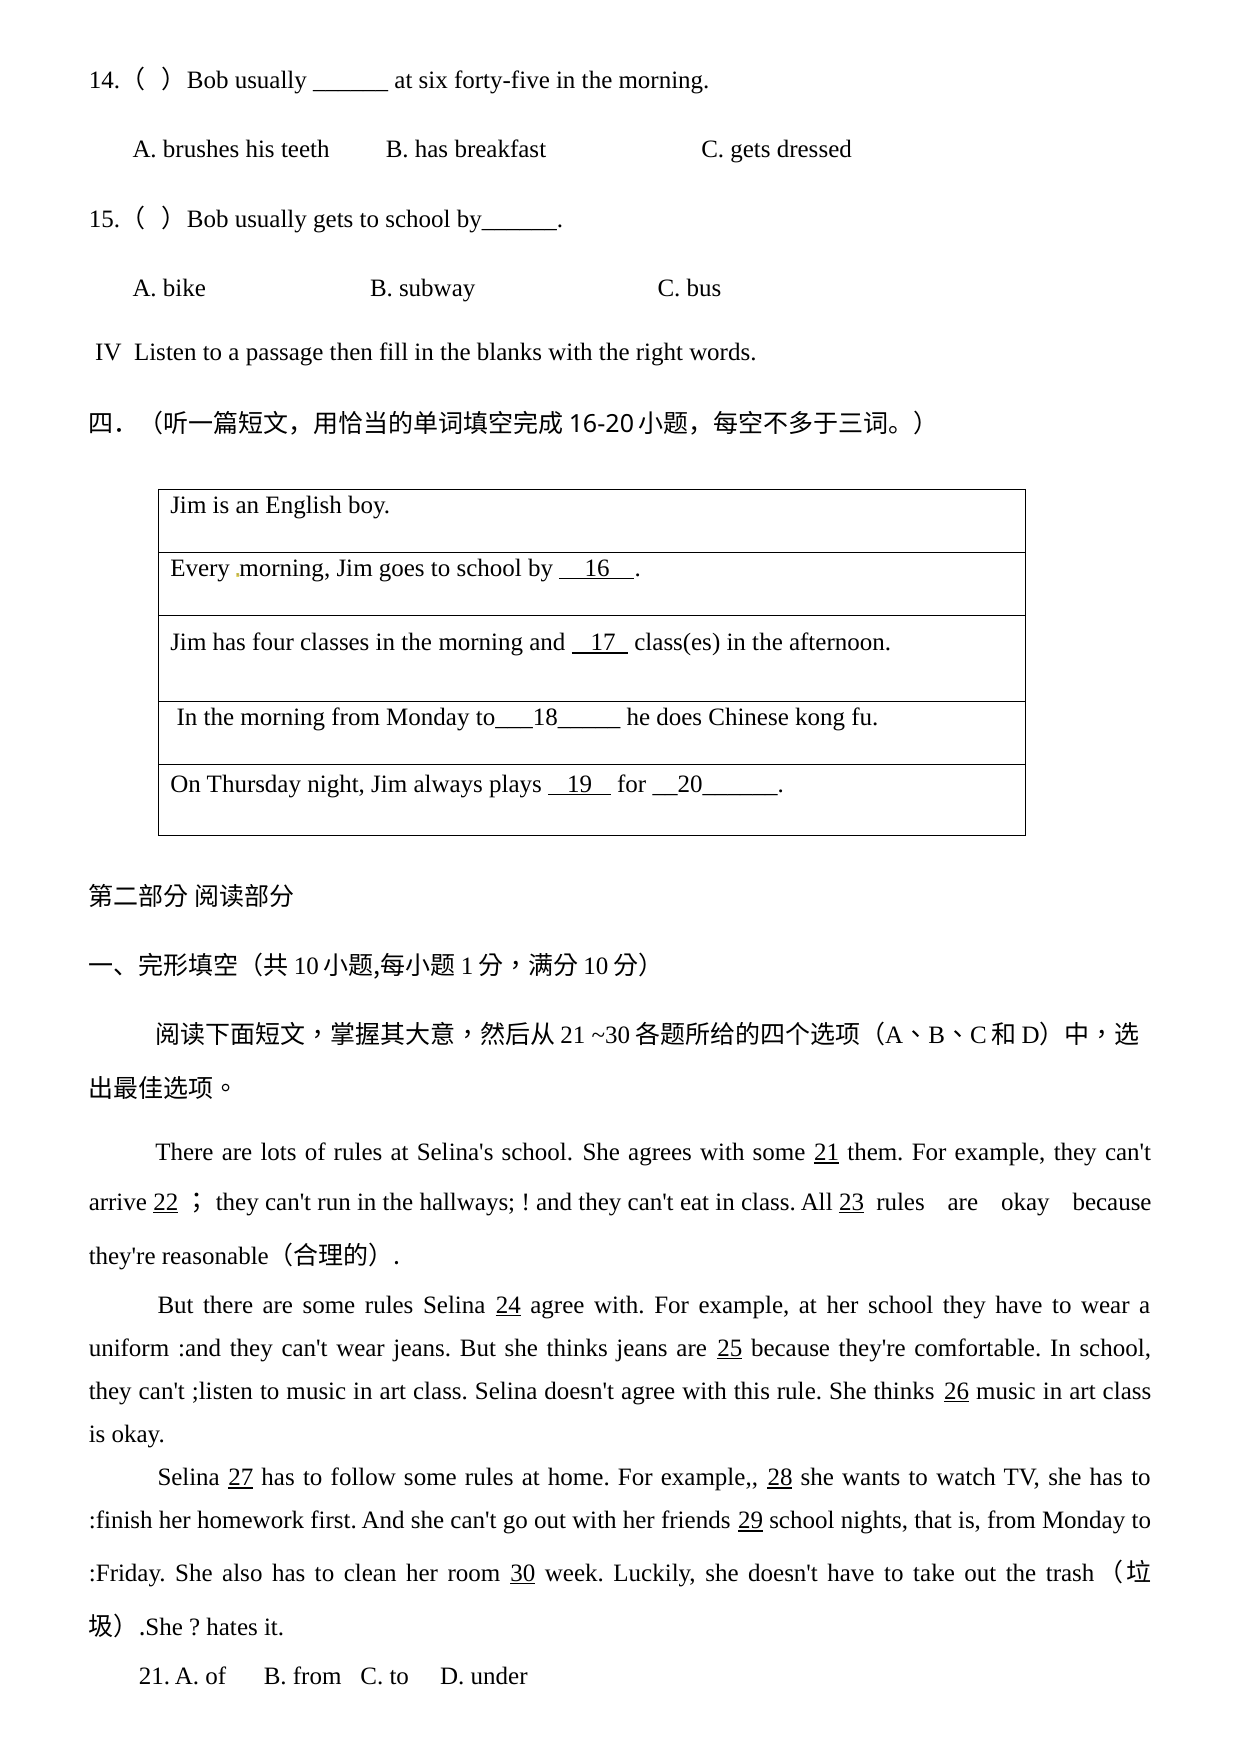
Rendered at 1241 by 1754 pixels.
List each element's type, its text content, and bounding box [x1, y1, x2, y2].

subtitle 阅读下面短文，掌握其大意，然后从21 ~30各题所给的四个选项（A、B、C和D）中，选出最佳选项。 [88, 1014, 1152, 1105]
table_header Jim is an English boy. [159, 490, 1025, 552]
text A. bike B. subway C. bus [88, 273, 1152, 302]
text But there are some rules Selina 24 agree with. For example, at her school they have to wear a uniform :and they can't wear jeans. But she thinks jeans are 25 because they're comfortable. In school, they can't ;listen to music in art class. Selina doesn't agree with this rule. She thinks 26 music in art class is okay. [88, 1290, 1152, 1448]
text There are lots of rules at Selina's school. She agrees with some 21 them. For example, they can't arrive 22 ； they can't run in the hallways; ! and they can't eat in class. All 23 rules are okay because they're reasonable（合理的）. [88, 1137, 1152, 1272]
subtitle 第二部分 阅读部分 [88, 876, 1152, 912]
text 15.（ ）Bob usually gets to school by______. [88, 198, 1152, 234]
table_cell Jim has four classes in the morning and 17 class(es) in the afternoon. [159, 616, 1025, 701]
text 14.（ ）Bob usually ______ at six forty-five in the morning. [88, 59, 1152, 95]
text 四．（听一篇短文，用恰当的单词填空完成16-20小题，每空不多于三词。） [88, 404, 1152, 440]
table_cell On Thursday night, Jim always plays 19 for __20______. [159, 765, 1025, 834]
table_cell Every morning, Jim goes to school by 16 . [159, 553, 1025, 615]
subtitle 一、完形填空（共10小题,每小题1分，满分10分） [88, 945, 1152, 981]
table_cell In the morning from Monday to___18_____ he does Chinese kong fu. [159, 702, 1025, 764]
text A. brushes his teeth B. has breakfast C. gets dressed [88, 134, 1152, 163]
text 21. A. of B. from C. to D. under [88, 1661, 1152, 1690]
text IV Listen to a passage then fill in the blanks with the right words. [88, 337, 1152, 366]
text Selina 27 has to follow some rules at home. For example,, 28 she wants to watch TV, she has to :finish her homework first. And she can't go out with her friends 29 school nights, that is, from Monday to :Friday. She also has to clean her room 30 week. Luckily, she doesn't have to take out the trash（垃圾）.She ? hates it. [88, 1462, 1152, 1643]
